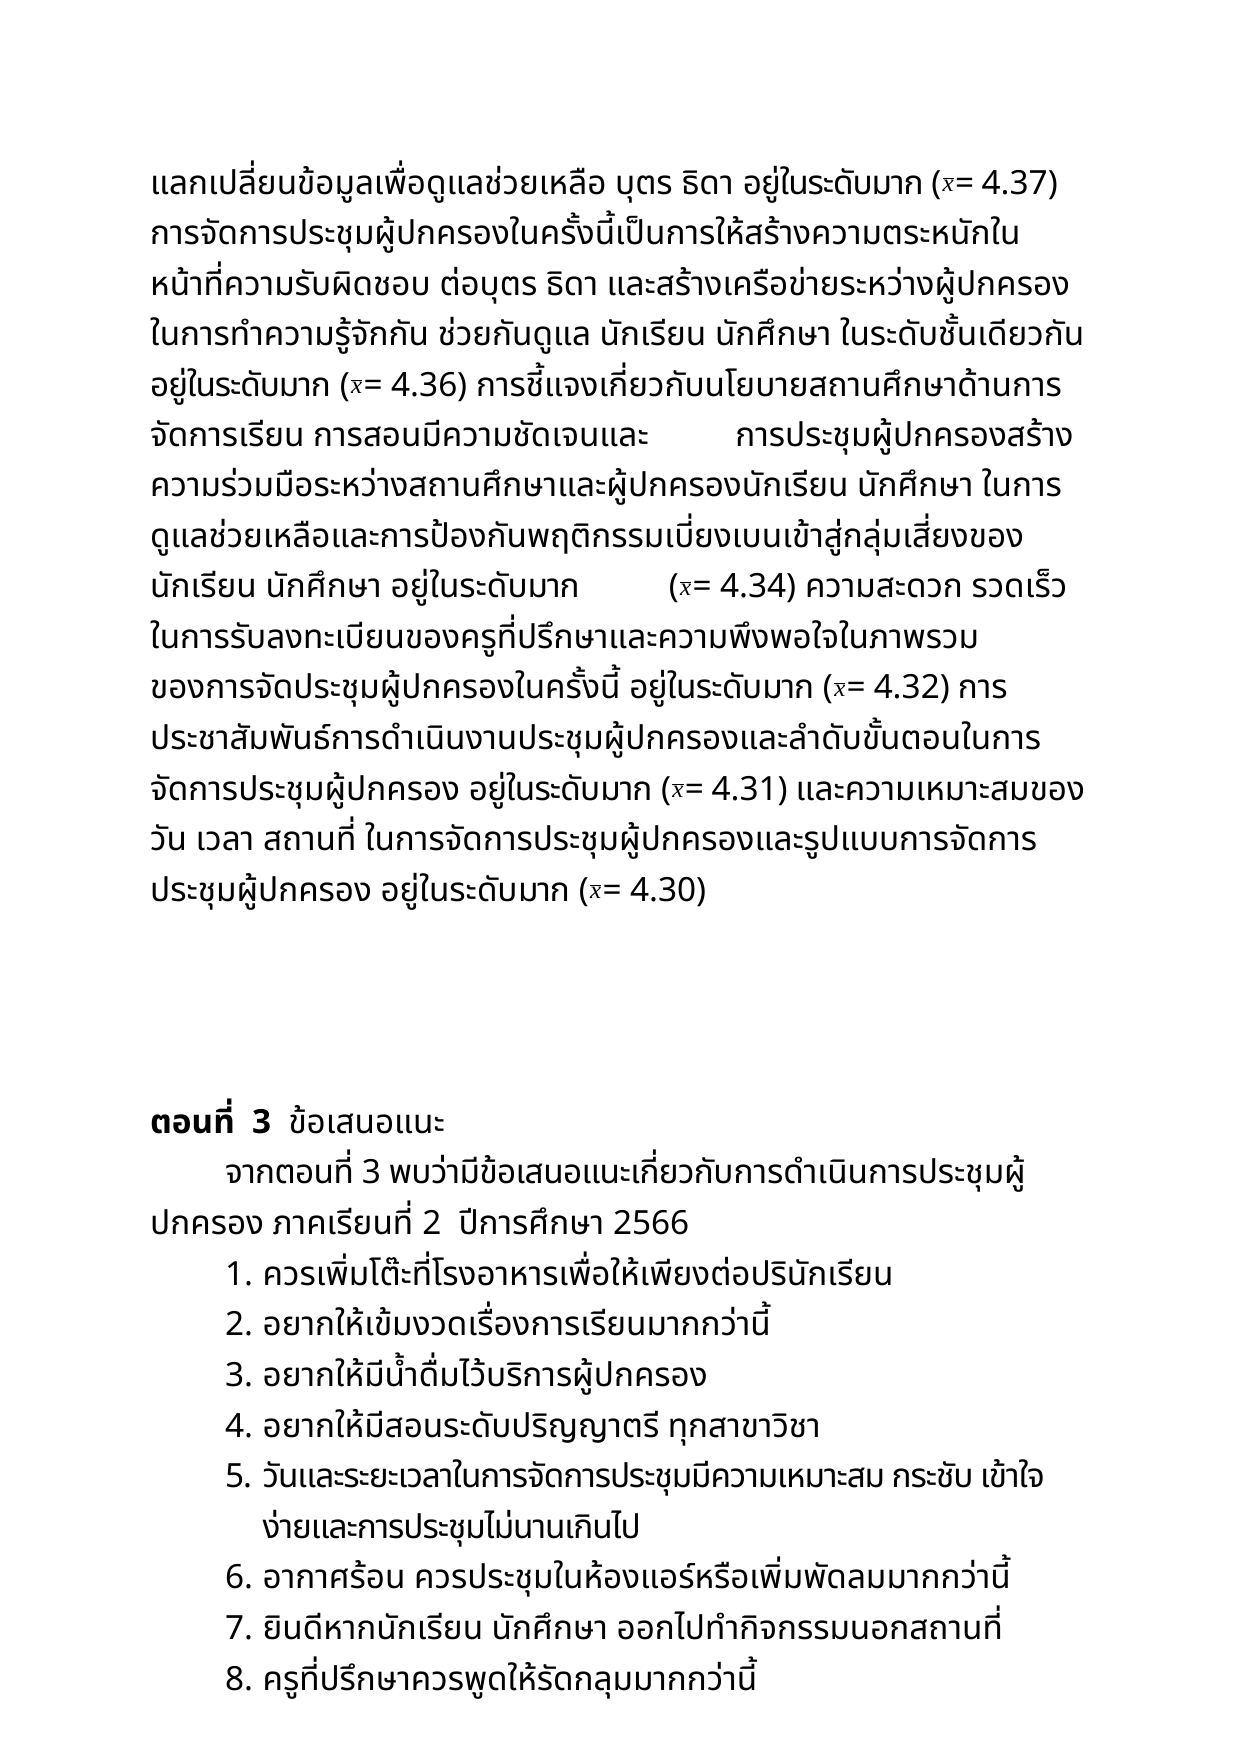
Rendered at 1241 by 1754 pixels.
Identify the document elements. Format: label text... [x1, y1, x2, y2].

text จากตอนที่ 3 พบว่ามีข้อเสนอแนะเกี่ยวกับการดำเนินการประชุมผู้ปกครอง ภาคเรียนที่ 2 ปีการศึกษา 2566 [150, 1148, 1090, 1249]
list ควรเพิ่มโต๊ะที่โรงอาหารเพื่อให้เพียงต่อปรินักเรียน [225, 1249, 1090, 1300]
list อยากให้มีสอนระดับปริญญาตรี ทุกสาขาวิชา [225, 1401, 1090, 1452]
list วันและระยะเวลาในการจัดการประชุมมีความเหมาะสม กระชับ เข้าใจง่ายและการประชุมไม่นานเกินไป [225, 1452, 1090, 1553]
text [150, 158, 1090, 916]
list อยากให้มีน้ำดื่มไว้บริการผู้ปกครอง [225, 1351, 1090, 1401]
list อยากให้เข้มงวดเรื่องการเรียนมากกว่านี้ [225, 1300, 1090, 1351]
list ครูที่ปรึกษาควรพูดให้รัดกลุมมากกว่านี้ [225, 1654, 1090, 1705]
list อากาศร้อน ควรประชุมในห้องแอร์หรือเพิ่มพัดลมมากกว่านี้ [225, 1553, 1090, 1604]
text ตอนที่ 3 ข้อเสนอแนะ [150, 1098, 1090, 1148]
list ยินดีหากนักเรียน นักศึกษา ออกไปทำกิจกรรมนอกสถานที่ [225, 1604, 1090, 1654]
